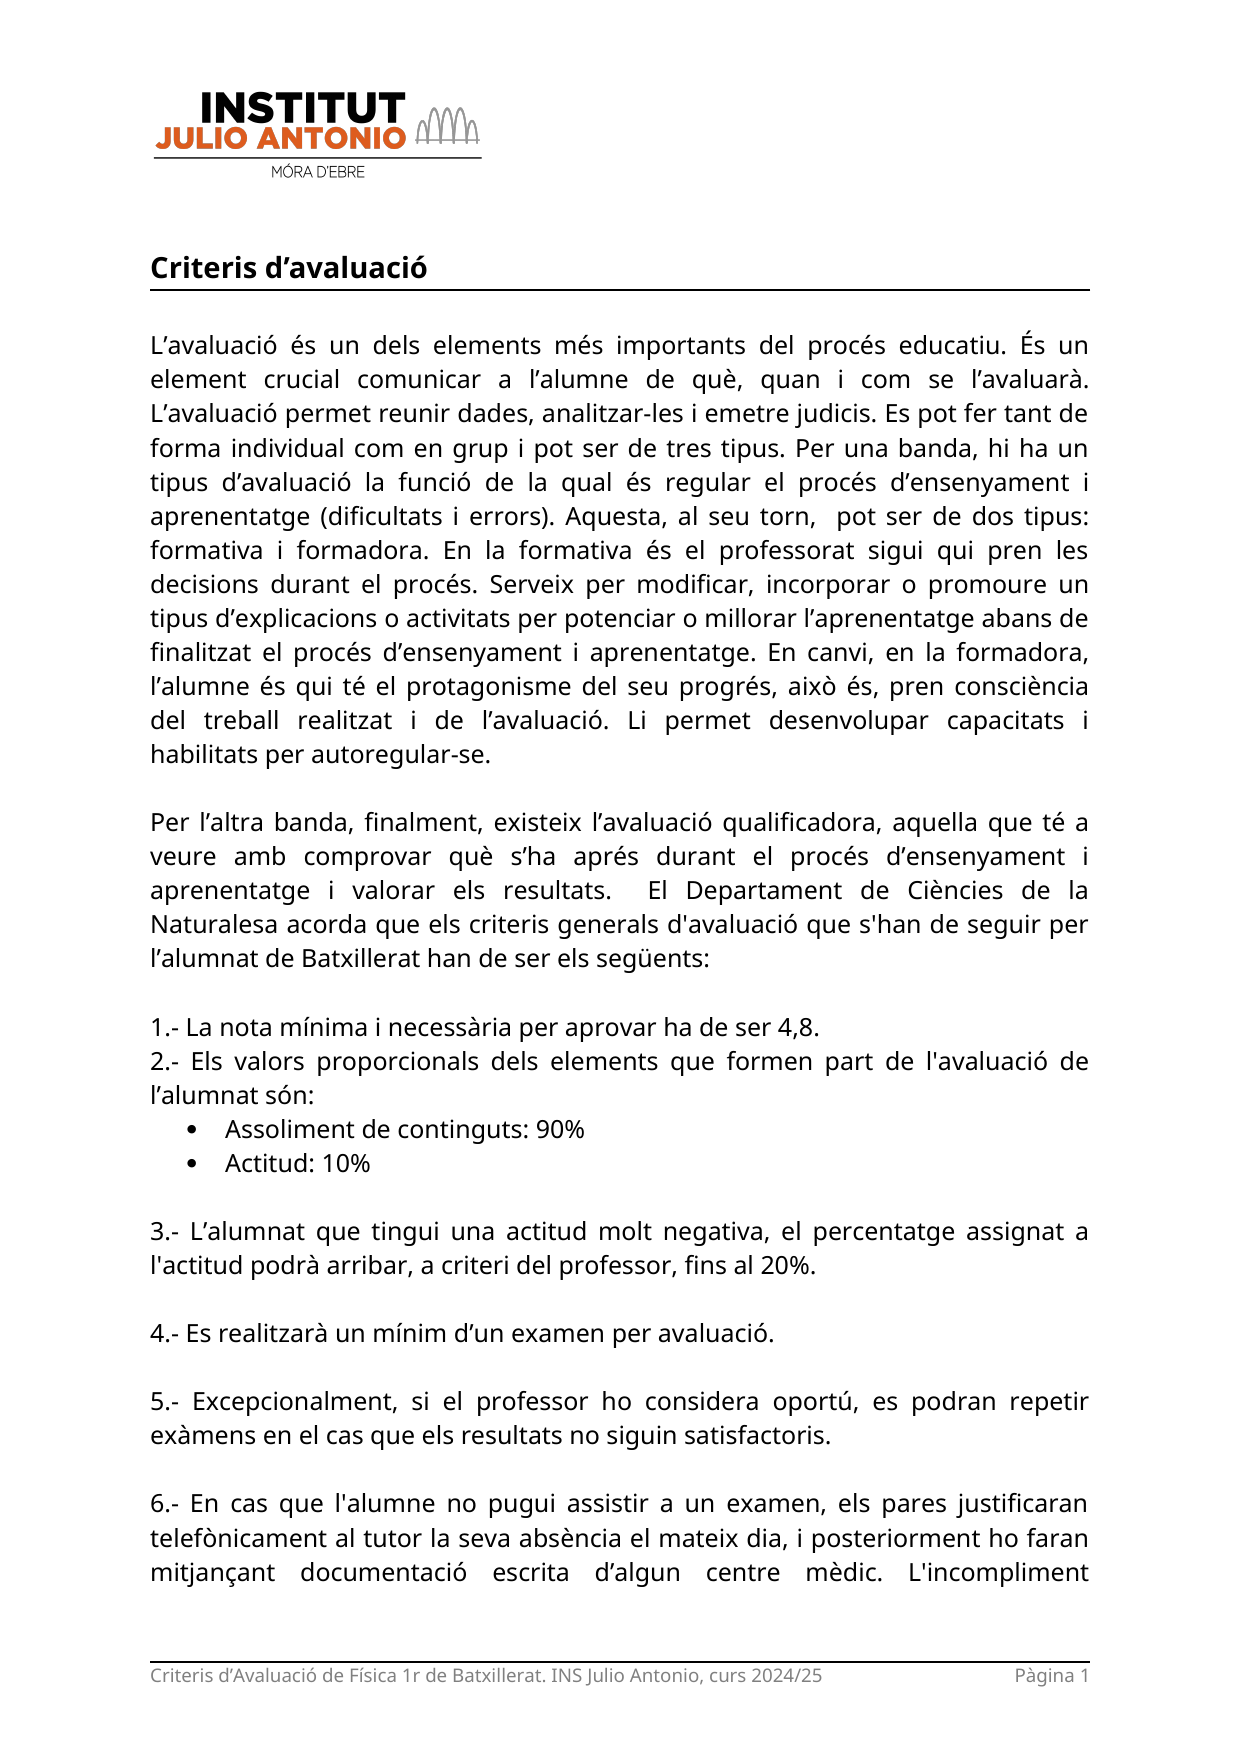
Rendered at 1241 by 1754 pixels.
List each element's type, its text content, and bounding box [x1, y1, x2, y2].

text 3.- L’alumnat que tingui una actitud molt negativa, el percentatge assignat a l'actitud podrà arribar, a criteri del professor, fins al 20%. [150, 1214, 1090, 1282]
text 1.- La nota mínima i necessària per aprovar ha de ser 4,8. [150, 1009, 1090, 1043]
text L’avaluació és un dels elements més importants del procés educatiu. És un element crucial comunicar a l’alumne de què, quan i com se l’avaluarà. L’avaluació permet reunir dades, analitzar-les i emetre judicis. Es pot fer tant de forma individual com en grup i pot ser de tres tipus. Per una banda, hi ha un tipus d’avaluació la funció de la qual és regular el procés d’ensenyament i aprenentatge (dificultats i errors). Aquesta, al seu torn, pot ser de dos tipus: formativa i formadora. En la formativa és el professorat sigui qui pren les decisions durant el procés. Serveix per modificar, incorporar o promoure un tipus d’explicacions o activitats per potenciar o millorar l’aprenentatge abans de finalitzat el procés d’ensenyament i aprenentatge. En canvi, en la formadora, l’alumne és qui té el protagonisme del seu progrés, això és, pren consciència del treball realitzat i de l’avaluació. Li permet desenvolupar capacitats i habilitats per autoregular-se. [150, 328, 1090, 771]
text 5.- Excepcionalment, si el professor ho considera oportú, es podran repetir exàmens en el cas que els resultats no siguin satisfactoris. [150, 1384, 1090, 1452]
subtitle Criteris d’avaluació [150, 248, 1090, 289]
text 4.- Es realitzarà un mínim d’un examen per avaluació. [150, 1316, 1090, 1350]
text 2.- Els valors proporcionals dels elements que formen part de l'avaluació de l’alumnat són: [150, 1043, 1090, 1111]
text Per l’altra banda, finalment, existeix l’avaluació qualificadora, aquella que té a veure amb comprovar què s’ha aprés durant el procés d’ensenyament i aprenentatge i valorar els resultats. El Departament de Ciències de la Naturalesa acorda que els criteris generals d'avaluació que s'han de seguir per l’alumnat de Batxillerat han de ser els següents: [150, 805, 1090, 975]
list Assoliment de continguts: 90% [187, 1111, 1090, 1146]
list Actitud: 10% [187, 1146, 1090, 1179]
picture [150, 88, 486, 180]
